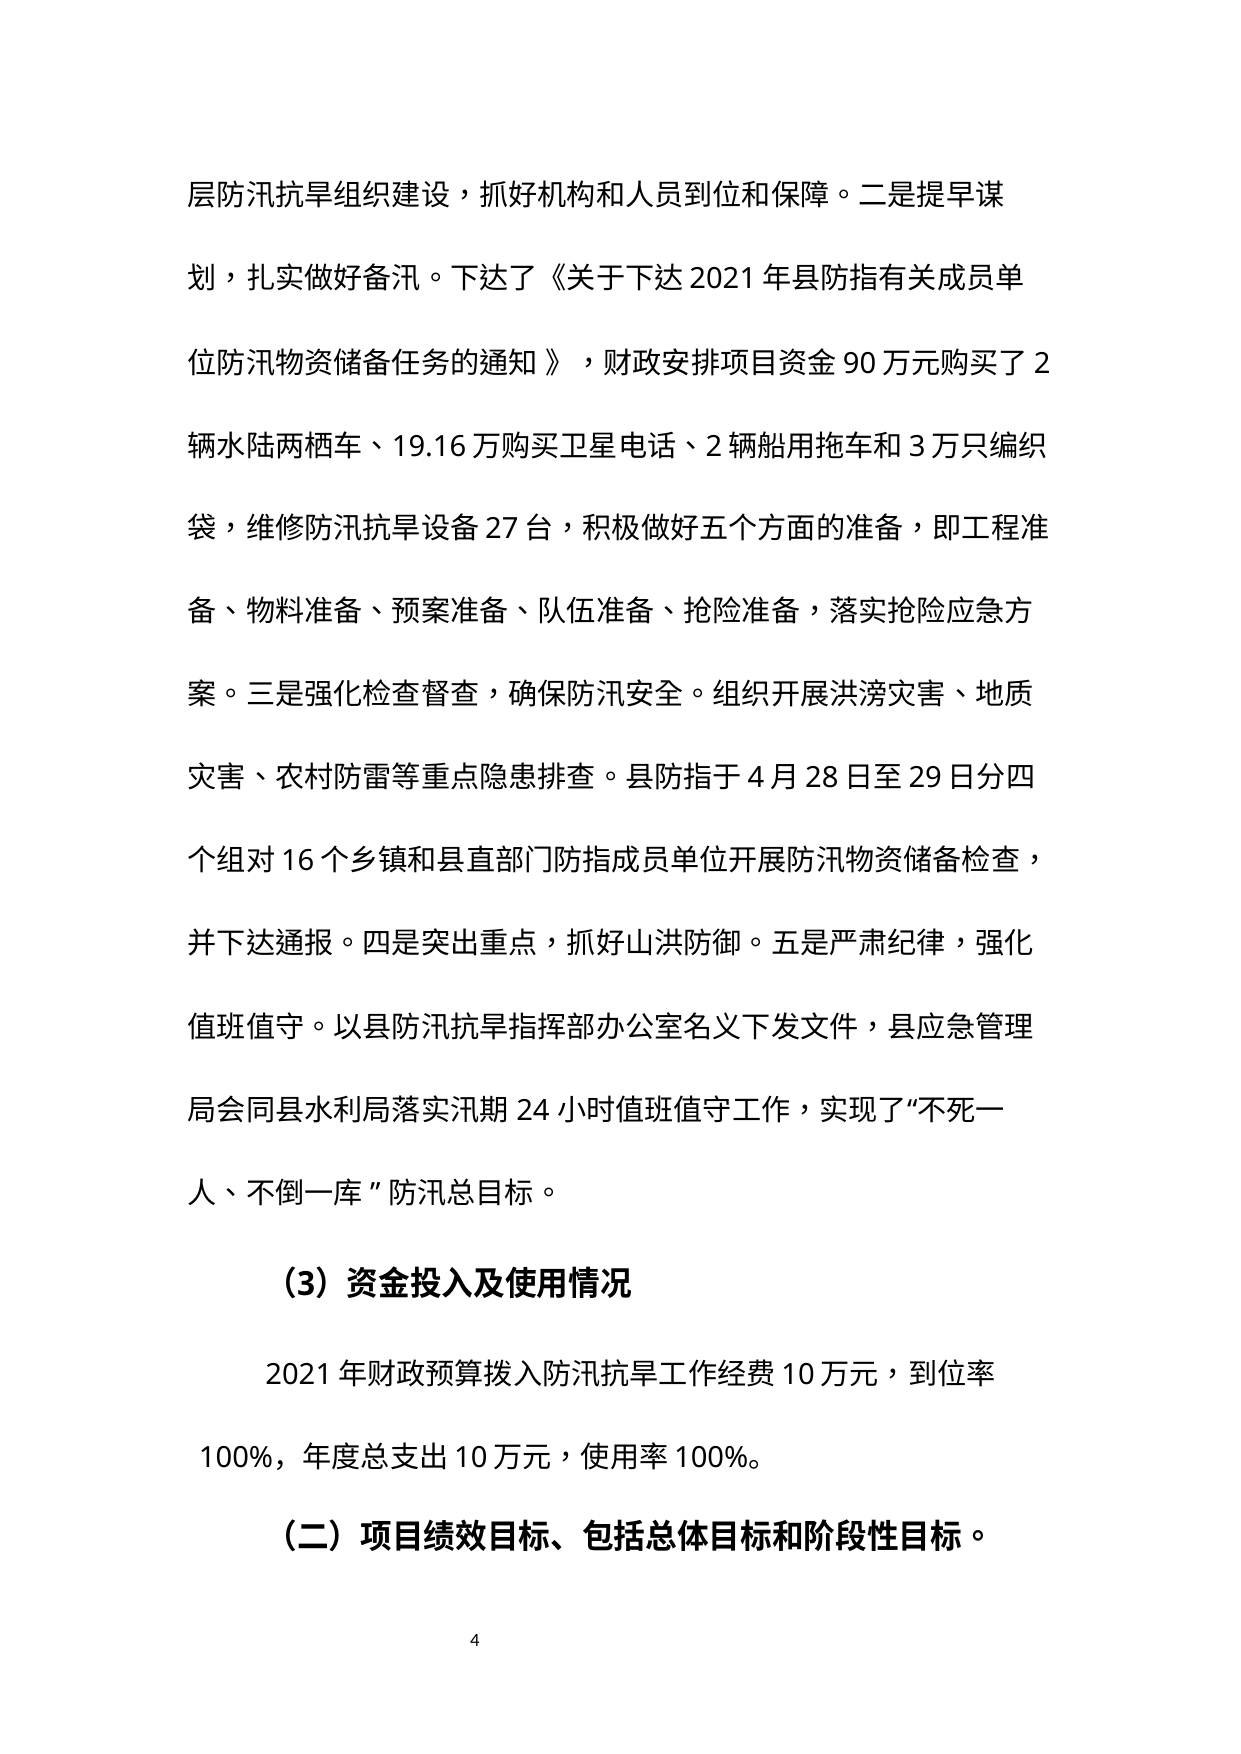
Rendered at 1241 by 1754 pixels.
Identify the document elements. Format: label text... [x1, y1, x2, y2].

text （3）资金投入及使用情况 [199, 1248, 1053, 1313]
text （二）项目绩效目标、包括总体目标和阶段性目标。 [265, 1502, 1053, 1567]
text 2021年财政预算拨入防汛抗旱工作经费10万元，到位率100%，年度总支出10万元，使用率100%。 [199, 1339, 1053, 1487]
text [187, 162, 1053, 1224]
